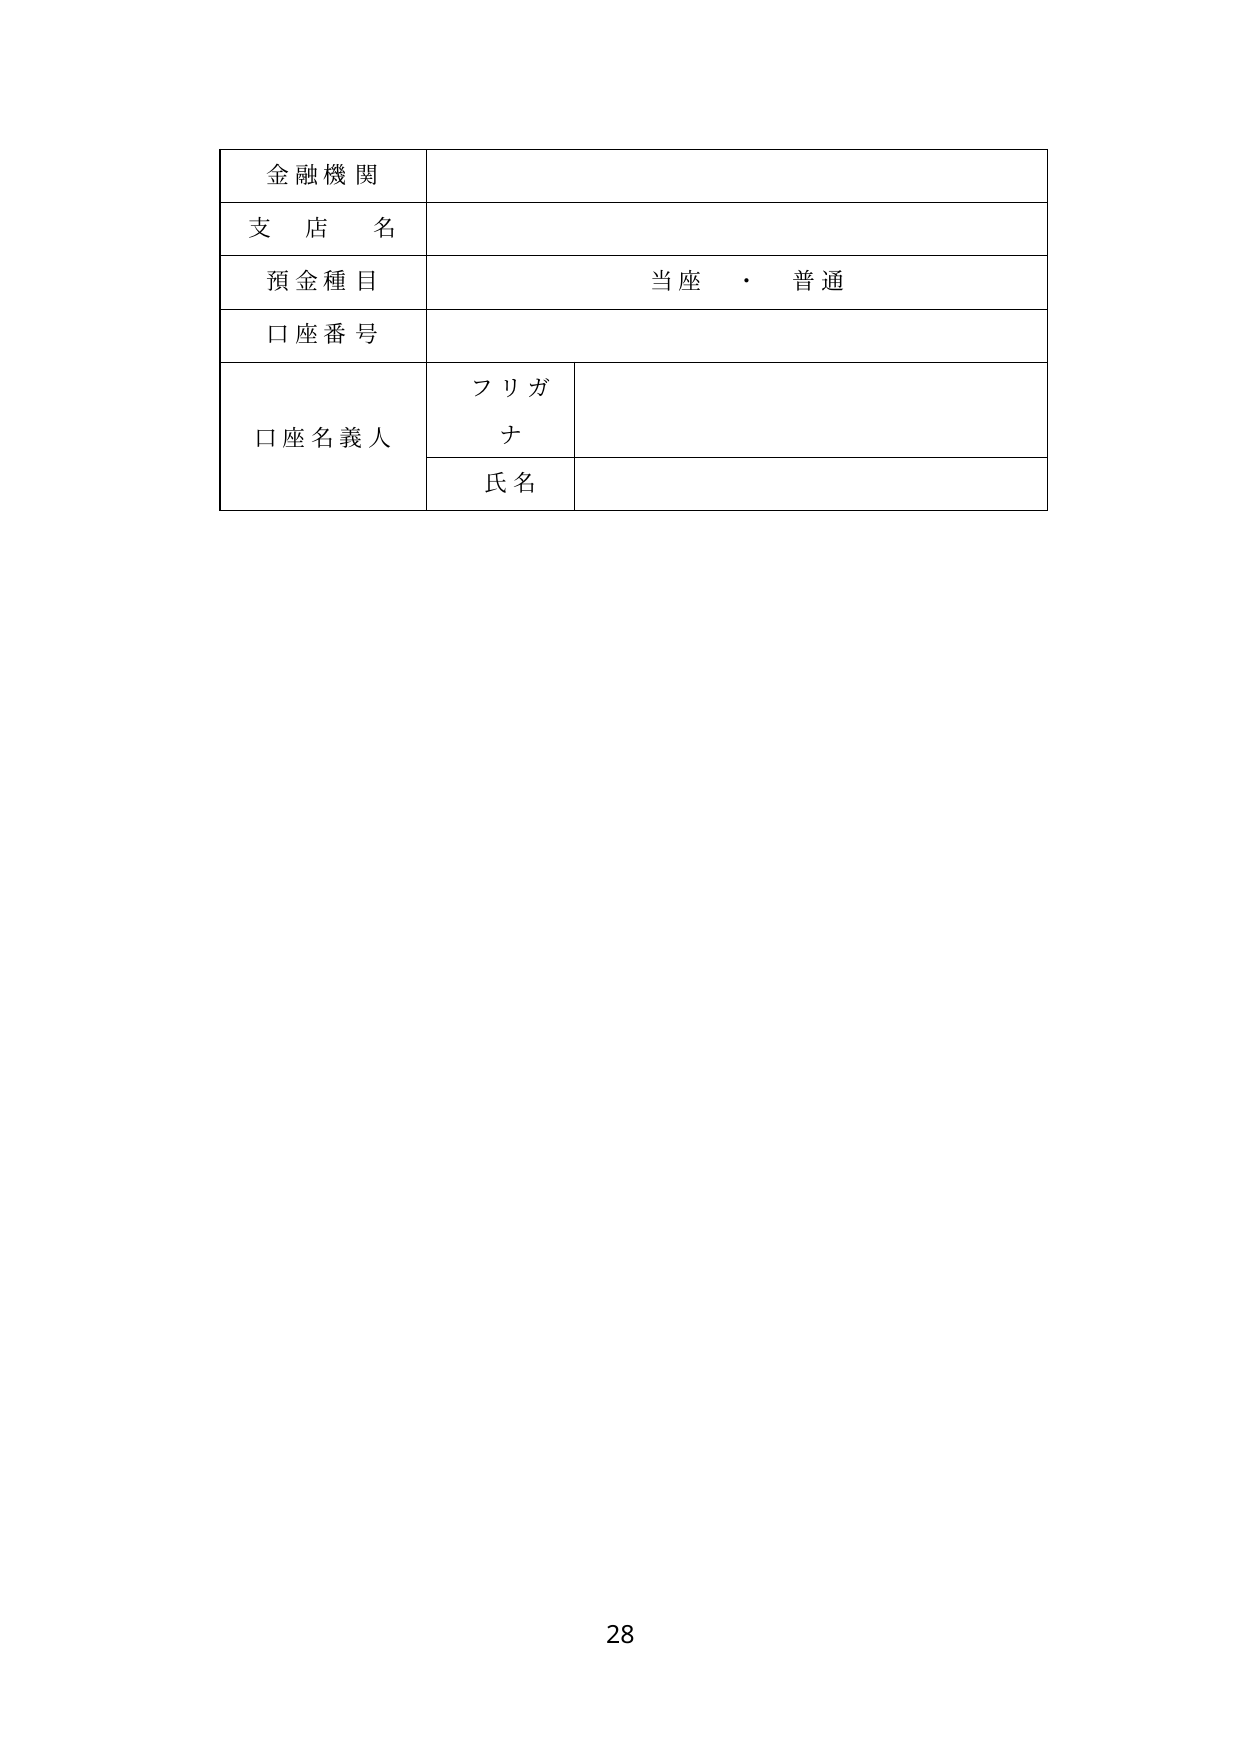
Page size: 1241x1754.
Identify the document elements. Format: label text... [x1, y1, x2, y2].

table_cell 氏名 [427, 458, 574, 510]
table_cell [575, 363, 1047, 457]
table_cell 預金種目 [221, 256, 426, 308]
table_cell フリガナ [427, 363, 574, 457]
table_cell 口座名義人 [221, 363, 426, 510]
table_cell [427, 203, 1047, 255]
table_cell 支店名 [221, 203, 426, 255]
table_cell [575, 458, 1047, 510]
table_header 金融機関 [221, 150, 426, 202]
table_cell 口座番号 [221, 310, 426, 362]
table_cell [427, 310, 1047, 362]
table_cell 当座 ・ 普通 [427, 256, 1047, 308]
table_header [427, 150, 1047, 202]
